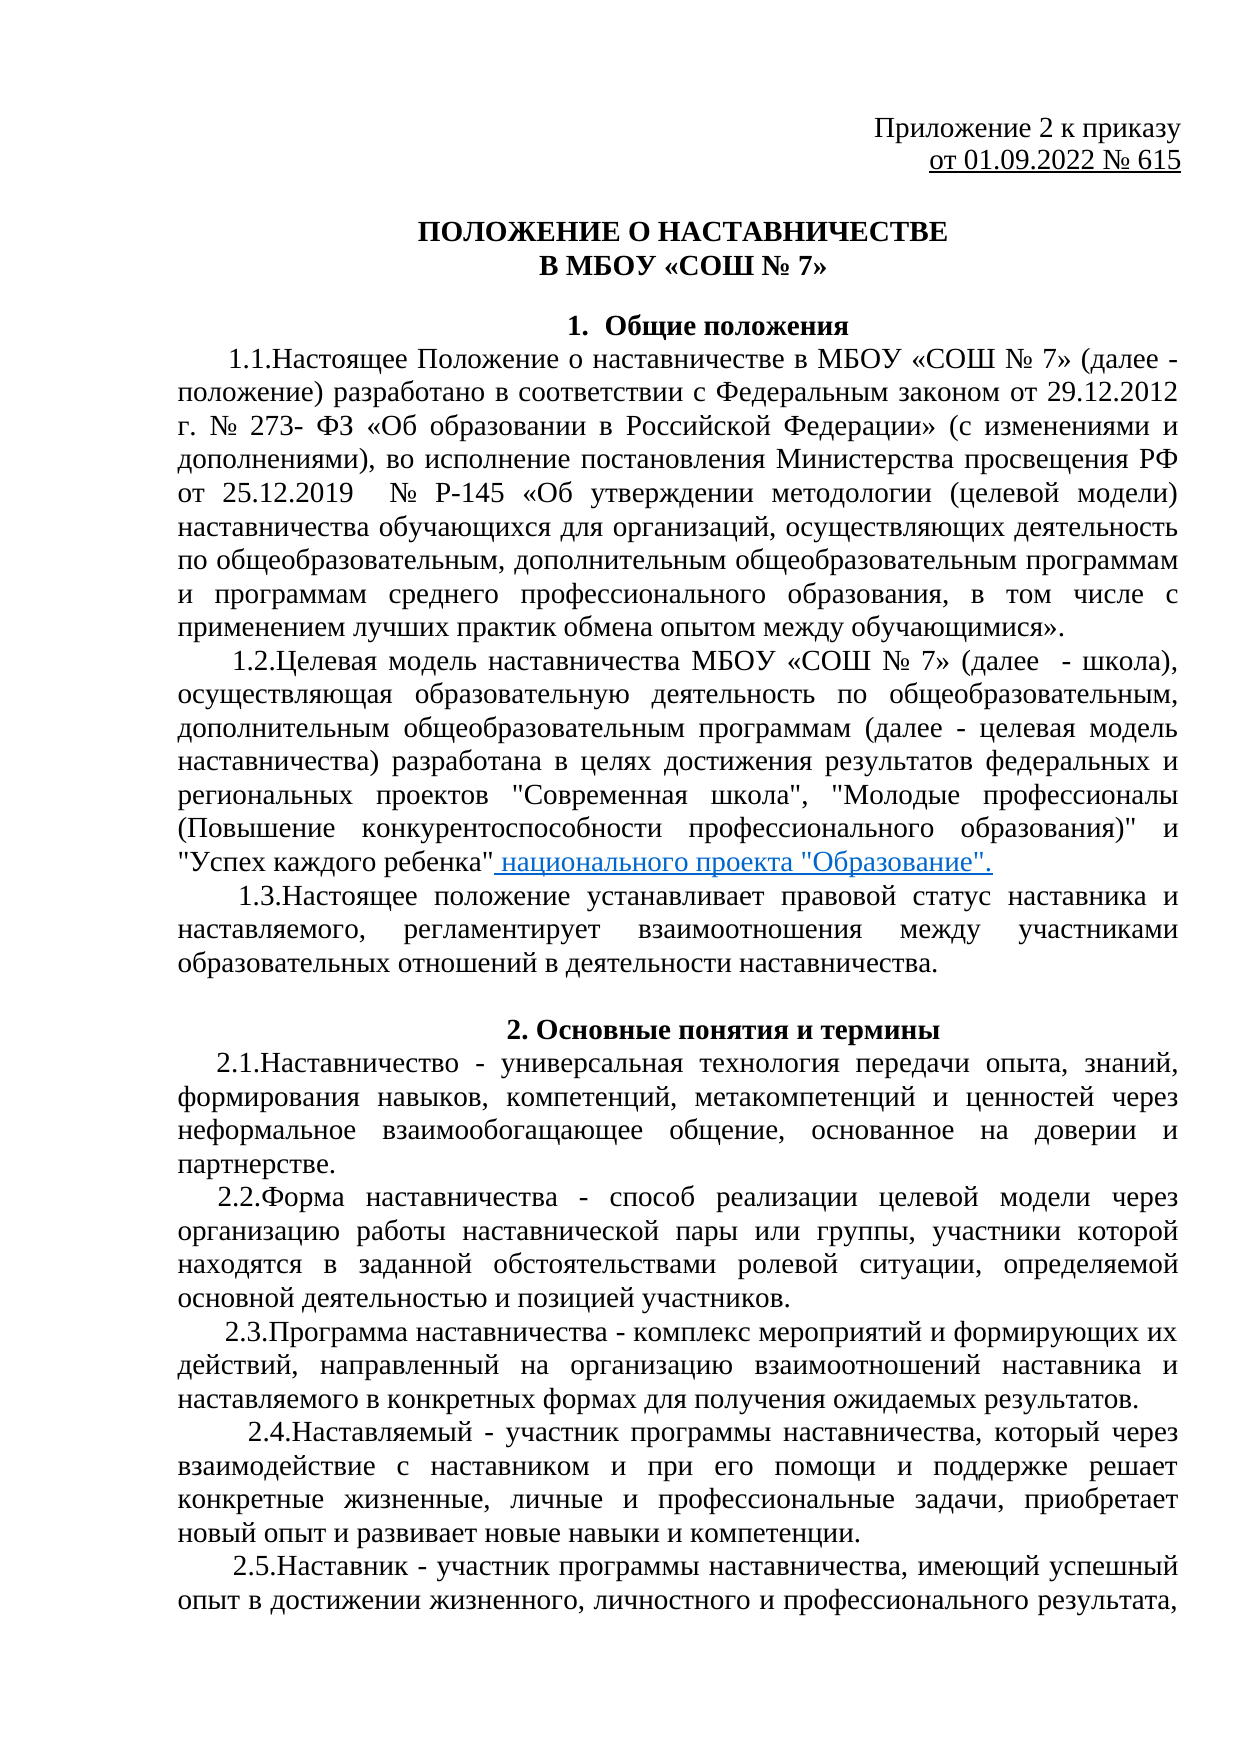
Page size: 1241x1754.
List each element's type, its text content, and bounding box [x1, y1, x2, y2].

text 2. Основные понятия и термины [506, 1012, 1181, 1045]
list Общие положения [567, 315, 1181, 341]
text 2.3.Программа наставничества - комплекс мероприятий и формирующих их действий, направленный на организацию взаимоотношений наставника и наставляемого в конкретных формах для получения ожидаемых результатов. [177, 1314, 1179, 1414]
text В МБОУ «СОШ № 7» [177, 248, 1189, 281]
text 1.2.Целевая модель наставничества МБОУ «СОШ № 7» (далее - школа), осуществляющая образовательную деятельность по общеобразовательным, дополнительным общеобразовательным программам (далее - целевая модель наставничества) разработана в целях достижения результатов федеральных и региональных проектов "Современная школа", "Молодые профессионалы (Повышение конкурентоспособности профессионального образования)" и "Успех каждого ребенка" национального проекта "Образование". [177, 643, 1179, 878]
text от 01.09.2022 № 615 [177, 150, 1181, 174]
text ПОЛОЖЕНИЕ О НАСТАВНИЧЕСТВЕ [177, 214, 1189, 248]
text 2.1.Наставничество - универсальная технология передачи опыта, знаний, формирования навыков, компетенций, метакомпетенций и ценностей через неформальное взаимообогащающее общение, основанное на доверии и партнерстве. [177, 1045, 1179, 1179]
text 1.1.Настоящее Положение о наставничестве в МБОУ «СОШ № 7» (далее - положение) разработано в соответствии с Федеральным законом от 29.12.2012 г. № 273- ФЗ «Об образовании в Российской Федерации» (с изменениями и дополнениями), во исполнение постановления Министерства просвещения РФ от 25.12.2019 № Р-145 «Об утверждении методологии (целевой модели) наставничества обучающихся для организаций, осуществляющих деятельность по общеобразовательным, дополнительным общеобразовательным программам и программам среднего профессионального образования, в том числе с применением лучших практик обмена опытом между обучающимися». [177, 341, 1179, 643]
text 2.4.Наставляемый - участник программы наставничества, который через взаимодействие с наставником и при его помощи и поддержке решает конкретные жизненные, личные и профессиональные задачи, приобретает новый опыт и развивает новые навыки и компетенции. [177, 1414, 1179, 1548]
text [177, 1548, 1179, 1616]
text 1.3.Настоящее положение устанавливает правовой статус наставника и наставляемого, регламентирует взаимоотношения между участниками образовательных отношений в деятельности наставничества. [177, 878, 1179, 978]
text Приложение 2 к приказу [177, 118, 1181, 142]
text 2.2.Форма наставничества - способ реализации целевой модели через организацию работы наставнической пары или группы, участники которой находятся в заданной обстоятельствами ролевой ситуации, определяемой основной деятельностью и позицией участников. [177, 1179, 1179, 1314]
